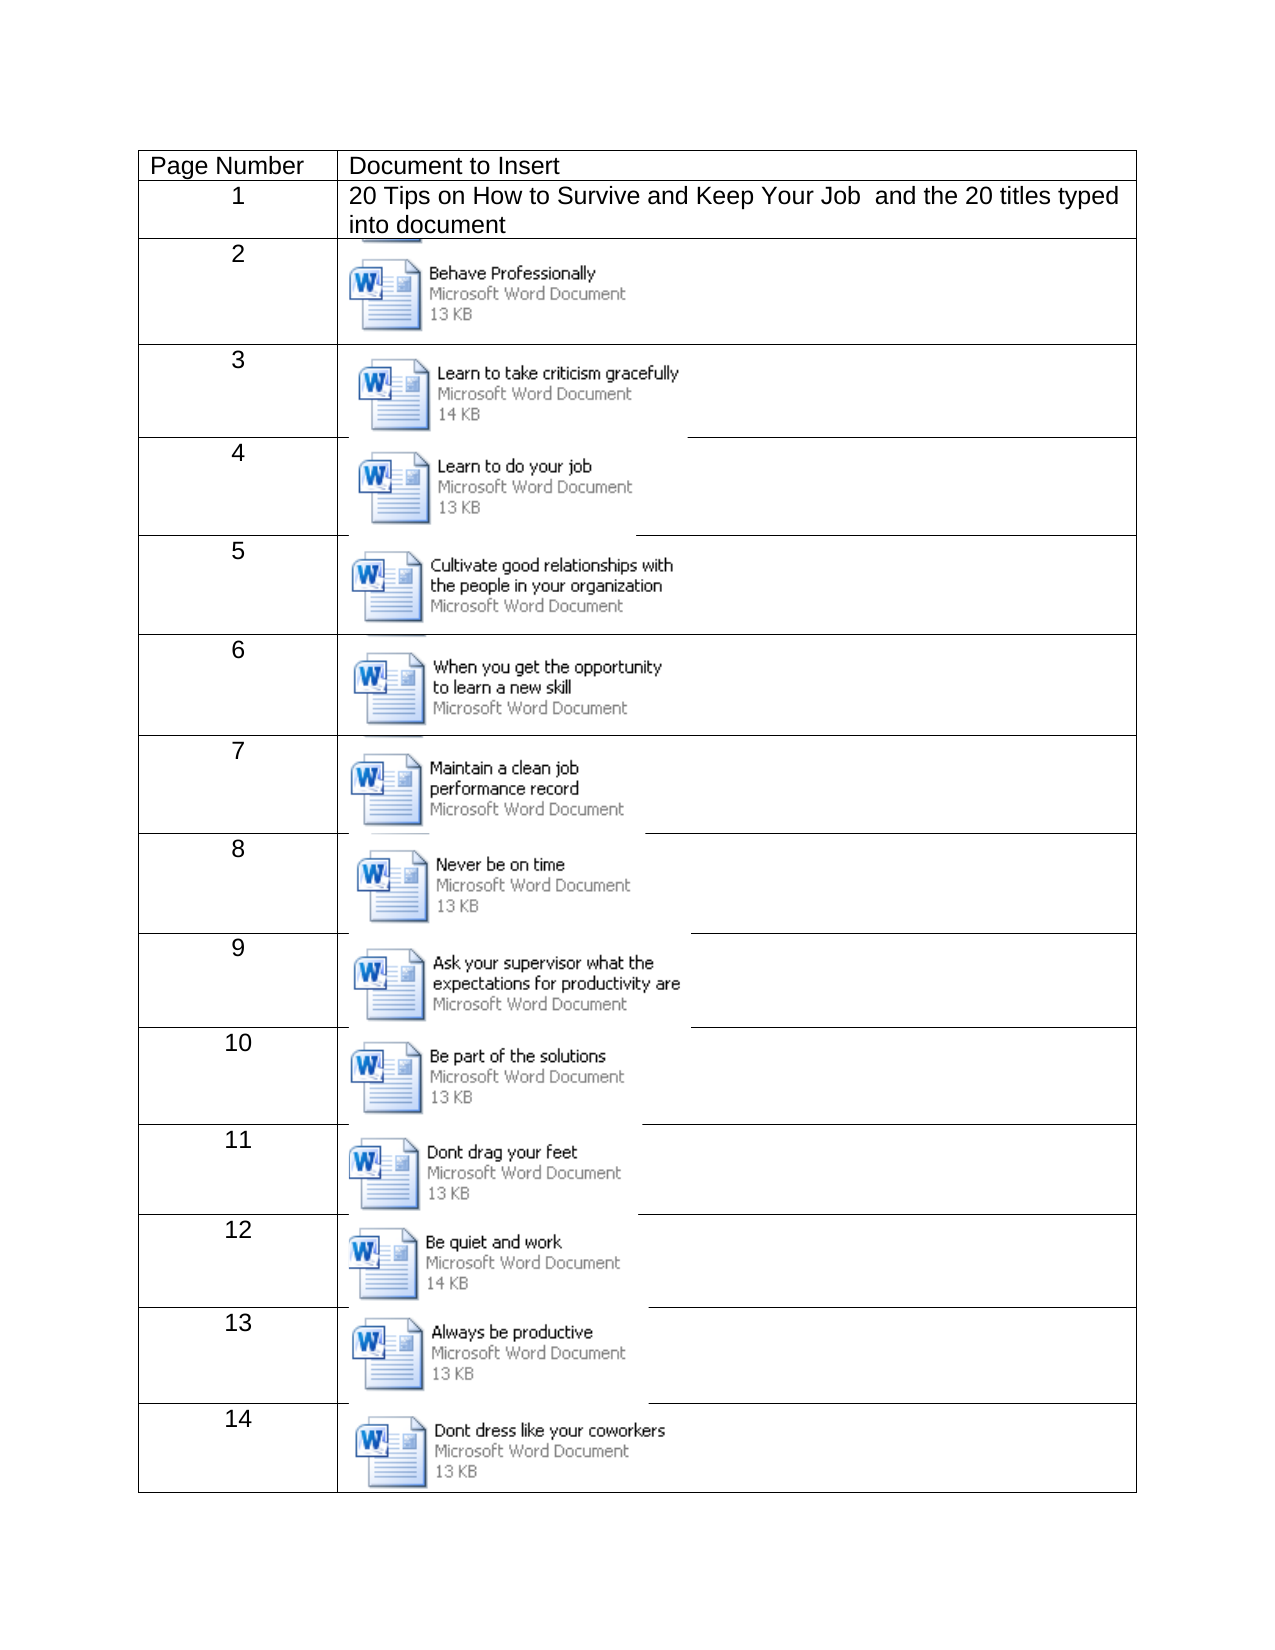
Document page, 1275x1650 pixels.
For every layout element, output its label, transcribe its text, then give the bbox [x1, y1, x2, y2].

table_cell 6 [139, 635, 337, 735]
table_cell [691, 934, 1136, 1027]
table_cell [338, 438, 348, 535]
table_cell 9 [139, 934, 337, 1027]
table_cell 20 Tips on How to Survive and Keep Your Job and the 20 titles typed into document [338, 181, 1136, 238]
table_cell 10 [139, 1028, 337, 1123]
table_cell 2 [139, 239, 337, 344]
table_cell 13 [139, 1308, 337, 1403]
table_cell [688, 345, 1136, 437]
table_cell [693, 536, 1136, 634]
table_cell [338, 1215, 348, 1307]
table_cell [643, 1125, 1136, 1213]
table_cell [640, 1028, 1136, 1123]
table_header Document to Insert [338, 151, 1136, 180]
table_header Page Number [139, 151, 337, 180]
picture [348, 736, 691, 1492]
table_cell 5 [139, 536, 337, 634]
table_cell [338, 1404, 348, 1492]
table_cell [649, 1308, 1136, 1403]
table_cell [338, 1125, 348, 1213]
table_cell [338, 736, 348, 833]
table_cell [646, 834, 1136, 932]
table_cell 12 [139, 1215, 337, 1307]
picture [348, 239, 650, 344]
table_cell [649, 736, 1136, 833]
table_cell 14 [139, 1404, 337, 1492]
table_cell [338, 635, 348, 735]
picture [348, 635, 679, 735]
table_cell [637, 438, 1136, 535]
table_cell [338, 934, 348, 1027]
table_cell [338, 1308, 348, 1403]
table_cell [338, 345, 348, 437]
table_cell 4 [139, 438, 337, 535]
table_cell 8 [139, 834, 337, 932]
table_cell [338, 1028, 348, 1123]
table_cell 1 [139, 181, 337, 238]
table_cell 3 [139, 345, 337, 437]
table_cell [338, 536, 348, 634]
table_cell 7 [139, 736, 337, 833]
table_cell [338, 239, 348, 344]
picture [348, 345, 693, 634]
table_cell [679, 635, 1136, 735]
table_cell [338, 834, 348, 932]
table_cell [679, 1404, 1136, 1492]
table_cell 11 [139, 1125, 337, 1213]
table_cell [639, 1215, 1136, 1307]
table_cell [650, 239, 1136, 344]
